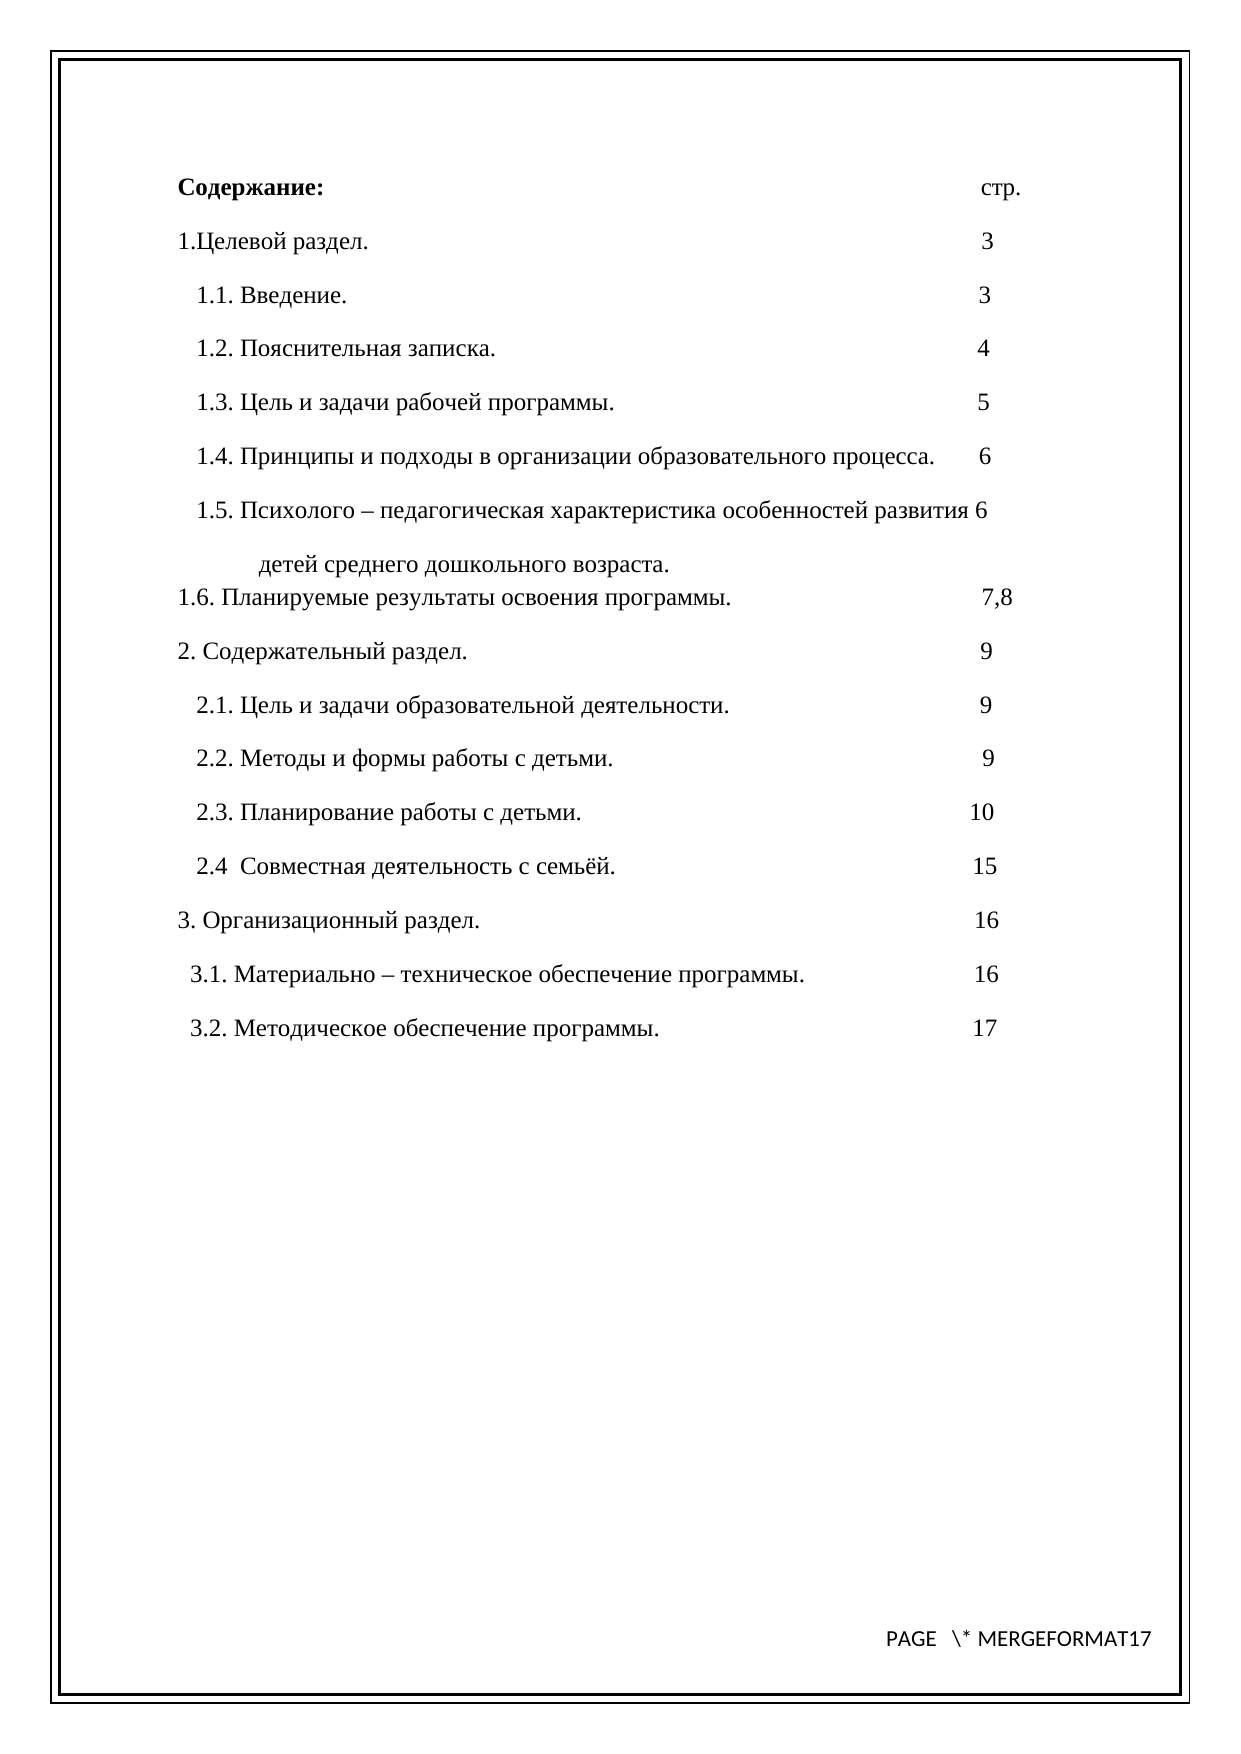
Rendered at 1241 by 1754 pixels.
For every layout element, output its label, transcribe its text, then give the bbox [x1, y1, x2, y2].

text 1.4. Принципы и подходы в организации образовательного процесса. 6 [177, 441, 1152, 470]
text 2.3. Планирование работы с детьми. 10 [177, 797, 1152, 826]
text 2.1. Цель и задачи образовательной деятельности. 9 [177, 690, 1152, 718]
text 2.2. Методы и формы работы с детьми. 9 [177, 743, 1152, 772]
text детей среднего дошкольного возраста. 1.6. Планируемые результаты освоения программы. 7,8 [177, 549, 1152, 611]
text 1.3. Цель и задачи рабочей программы. 5 [177, 387, 1152, 416]
text 2.4 Совместная деятельность с семьёй. 15 [177, 851, 1152, 880]
text 3.1. Материально – техническое обеспечение программы. 16 [177, 959, 1152, 988]
text 1.5. Психолого – педагогическая характеристика особенностей развития 6 [177, 495, 1152, 524]
text 3.2. Методическое обеспечение программы. 17 [177, 1013, 1152, 1042]
text 3. Организационный раздел. 16 [177, 905, 1152, 934]
text 1.Целевой раздел. 3 [177, 226, 1152, 254]
text 1.2. Пояснительная записка. 4 [177, 333, 1152, 362]
text Содержание: стр. [177, 172, 1152, 201]
text 1.1. Введение. 3 [177, 280, 1152, 308]
text 2. Содержательный раздел. 9 [177, 636, 1152, 664]
